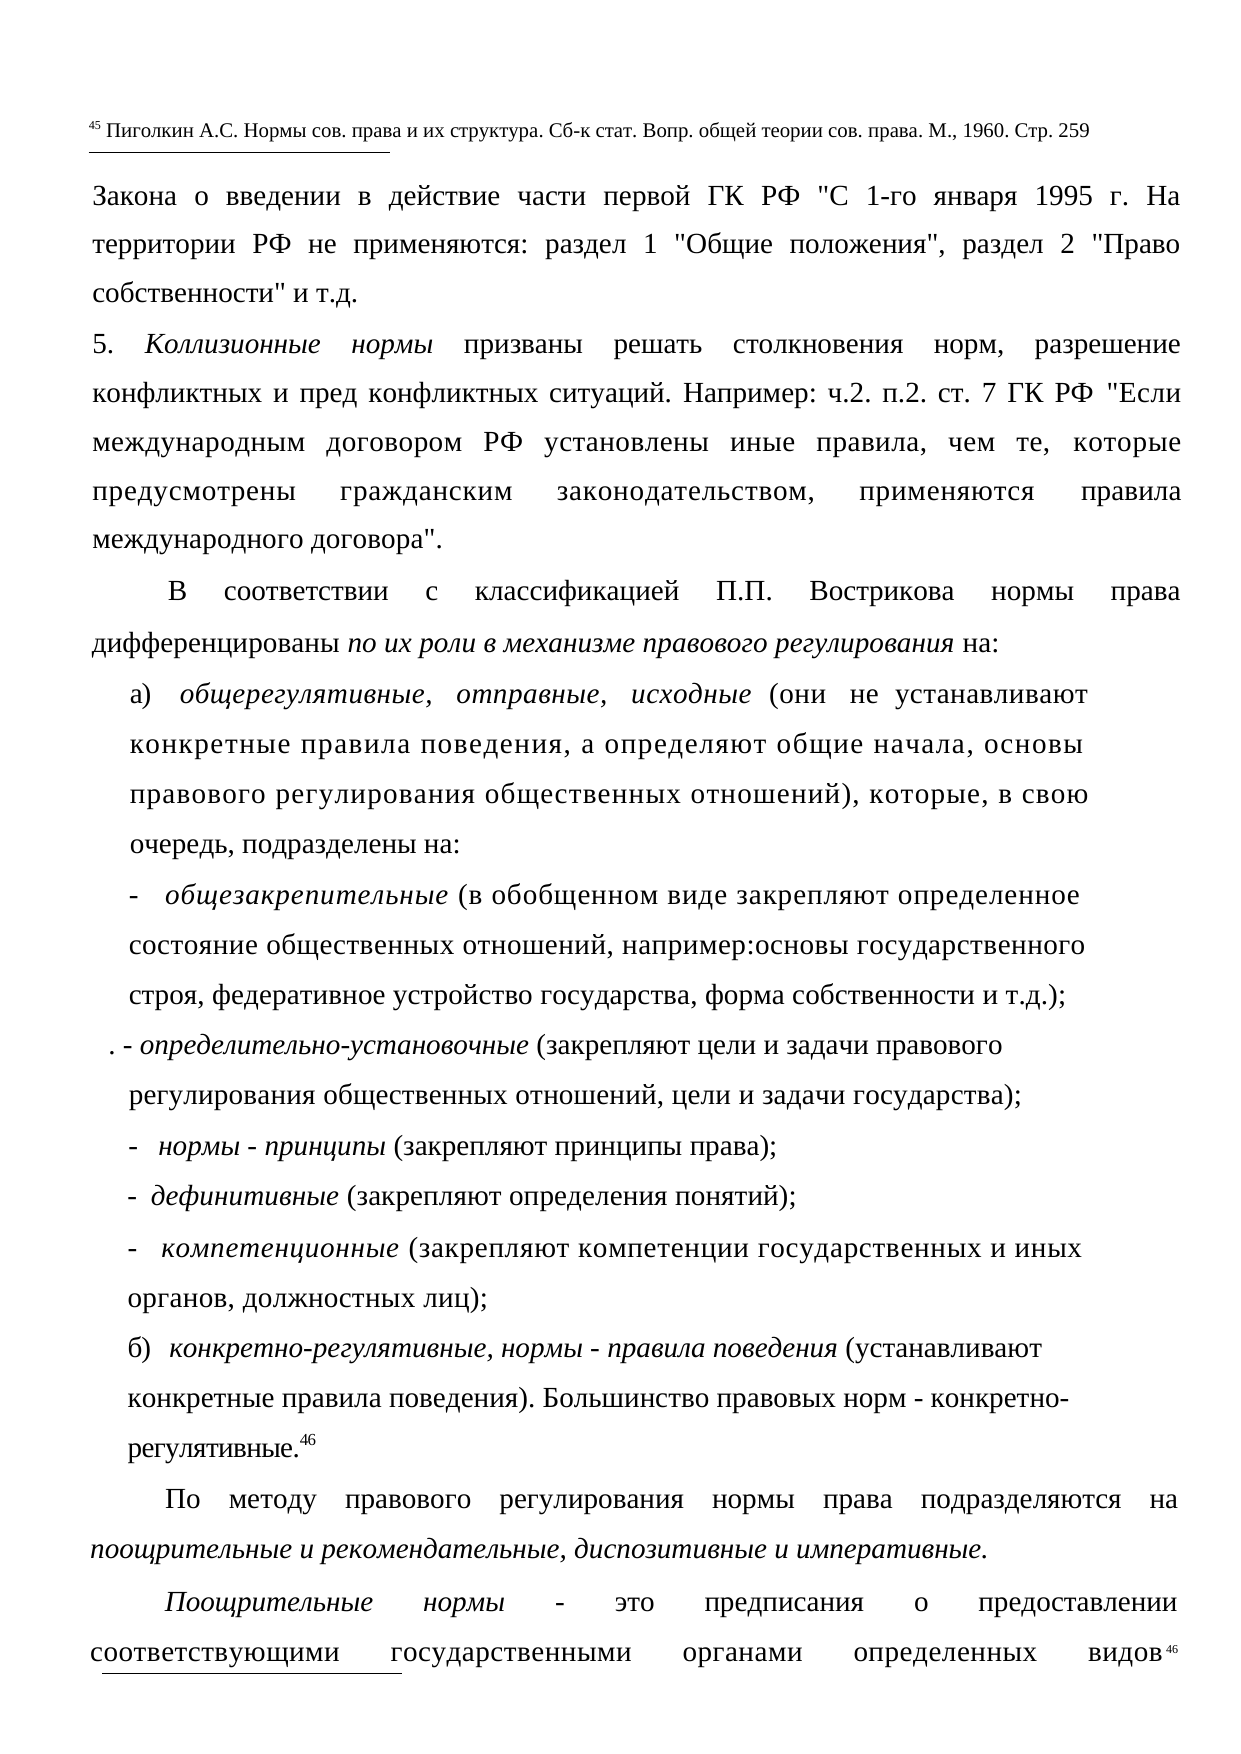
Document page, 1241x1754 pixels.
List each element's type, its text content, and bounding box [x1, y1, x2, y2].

text 45 Пиголкин А.С. Нормы сов. права и их структура. Сб-к стат. Вопр. общей теории сов. права. М., 1960. Стр. 259 [88, 118, 1182, 142]
text 5. Коллизионные нормы призваны решать столкновения норм, разрешение конфликтных и пред конфликтных ситуаций. Например: ч.2. п.2. ст. 7 ГК РФ "Если международным договором РФ установлены иные правила, чем те, которые предусмотрены гражданским законодательством, применяются правила международного договора". [92, 314, 1181, 559]
text - общезакрепительные (в обобщенном виде закрепляют определенное состояние общественных отношений, например:основы государственного строя, федеративное устройство государства, форма собственности и т.д.); [128, 864, 1182, 1014]
text Закона о введении в действие части первой ГК РФ "С 1-го января 1995 г. На территории РФ не применяются: раздел 1 "Общие положения", раздел 2 "Право собственности" и т.д. [92, 166, 1182, 312]
text б) конкретно-регулятивные, нормы - правила поведения (устанавливают конкретные правила поведения). Большинство правовых норм - конкретно- регулятивные.46 [127, 1317, 1182, 1467]
text - нормы - принципы (закрепляют принципы права); [128, 1115, 1182, 1165]
text - компетенционные (закрепляют компетенции государственных и иных органов, должностных лиц); [127, 1217, 1182, 1317]
text В соответствии с классификацией П.П. Вострикова нормы права дифференцированы по их роли в механизме правового регулирования на: [92, 559, 1181, 663]
text - дефинитивные (закрепляют определения понятий); [127, 1166, 1182, 1216]
text . - определительно-установочные (закрепляют цели и задачи правового регулирования общественных отношений, цели и задачи государства); [108, 1014, 1182, 1114]
text а) общерегулятивные, отправные, исходные (они не устанавливают конкретные правила поведения, а определяют общие начала, основы правового регулирования общественных отношений), которые, в свою очередь, подразделены на: [129, 663, 1182, 863]
text По методу правового регулирования нормы права подразделяются на поощрительные и рекомендательные, диспозитивные и императивные. [90, 1468, 1179, 1568]
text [90, 1571, 1178, 1672]
